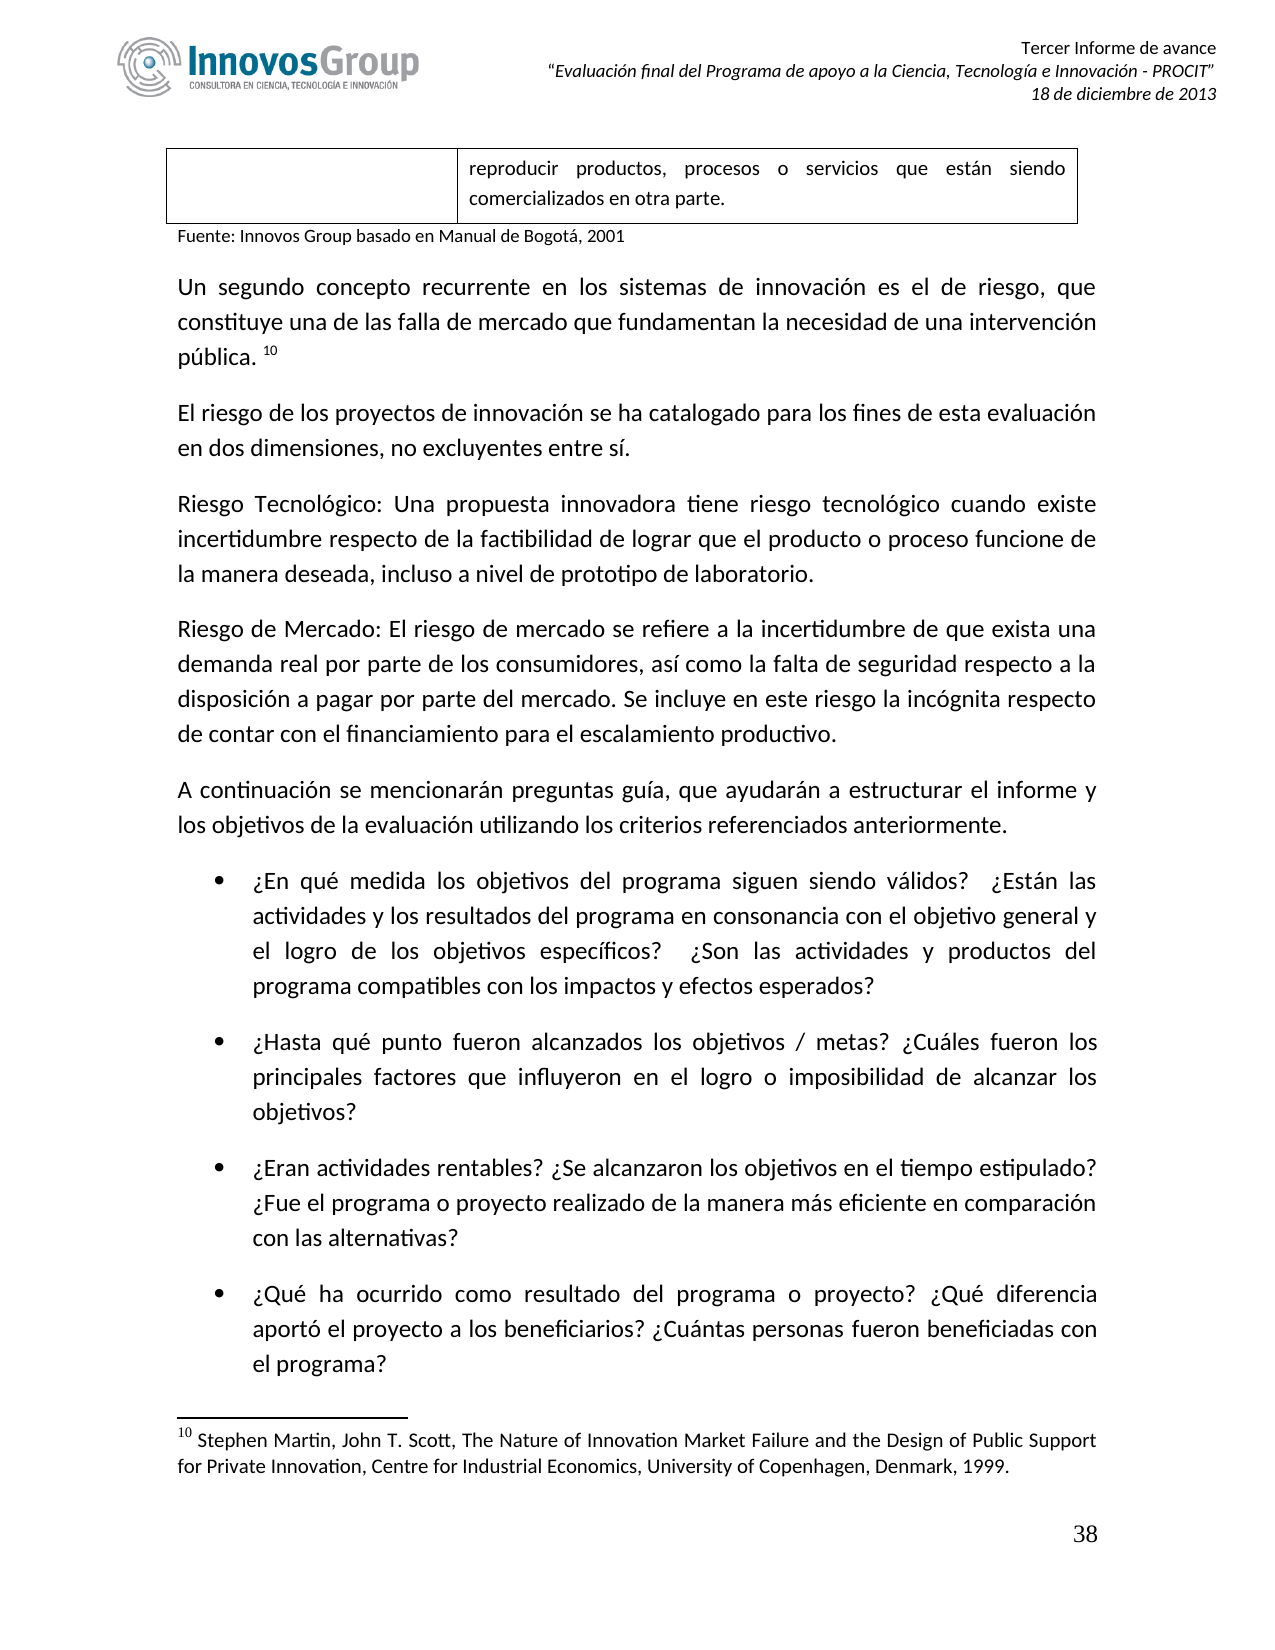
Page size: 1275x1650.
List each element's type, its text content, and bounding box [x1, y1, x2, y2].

text Fuente: Innovos Group basado en Manual de Bogotá, 2001 [177, 224, 1098, 247]
list ¿En qué medida los objetivos del programa siguen siendo válidos? ¿Están las actividades y los resultados del programa en consonancia con el objetivo general y el logro de los objetivos específicos? ¿Son las actividades y productos del programa compatibles con los impactos y efectos esperados? [215, 865, 1098, 1001]
picture [117, 37, 419, 97]
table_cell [167, 149, 457, 223]
list ¿Eran actividades rentables? ¿Se alcanzaron los objetivos en el tiempo estipulado? ¿Fue el programa o proyecto realizado de la manera más eficiente en comparación con las alternativas? [215, 1152, 1098, 1252]
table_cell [458, 149, 1077, 223]
text El riesgo de los proyectos de innovación se ha catalogado para los fines de esta evaluación en dos dimensiones, no excluyentes entre sí. [177, 397, 1098, 462]
text Riesgo Tecnológico: Una propuesta innovadora tiene riesgo tecnológico cuando existe incertidumbre respecto de la factibilidad de lograr que el producto o proceso funcione de la manera deseada, incluso a nivel de prototipo de laboratorio. [177, 488, 1098, 588]
text A continuación se mencionarán preguntas guía, que ayudarán a estructurar el informe y los objetivos de la evaluación utilizando los criterios referenciados anteriormente. [177, 774, 1098, 840]
list ¿Qué ha ocurrido como resultado del programa o proyecto? ¿Qué diferencia aportó el proyecto a los beneficiarios? ¿Cuántas personas fueron beneficiadas con el programa? [215, 1278, 1098, 1378]
text Riesgo de Mercado: El riesgo de mercado se refiere a la incertidumbre de que exista una demanda real por parte de los consumidores, así como la falta de seguridad respecto a la disposición a pagar por parte del mercado. Se incluye en este riesgo la incógnita respecto de contar con el financiamiento para el escalamiento productivo. [177, 613, 1098, 749]
text Un segundo concepto recurrente en los sistemas de innovación es el de riesgo, que constituye una de las falla de mercado que fundamentan la necesidad de una intervención pública. [177, 271, 1098, 372]
list ¿Hasta qué punto fueron alcanzados los objetivos / metas? ¿Cuáles fueron los principales factores que influyeron en el logro o imposibilidad de alcanzar los objetivos? [215, 1026, 1098, 1127]
